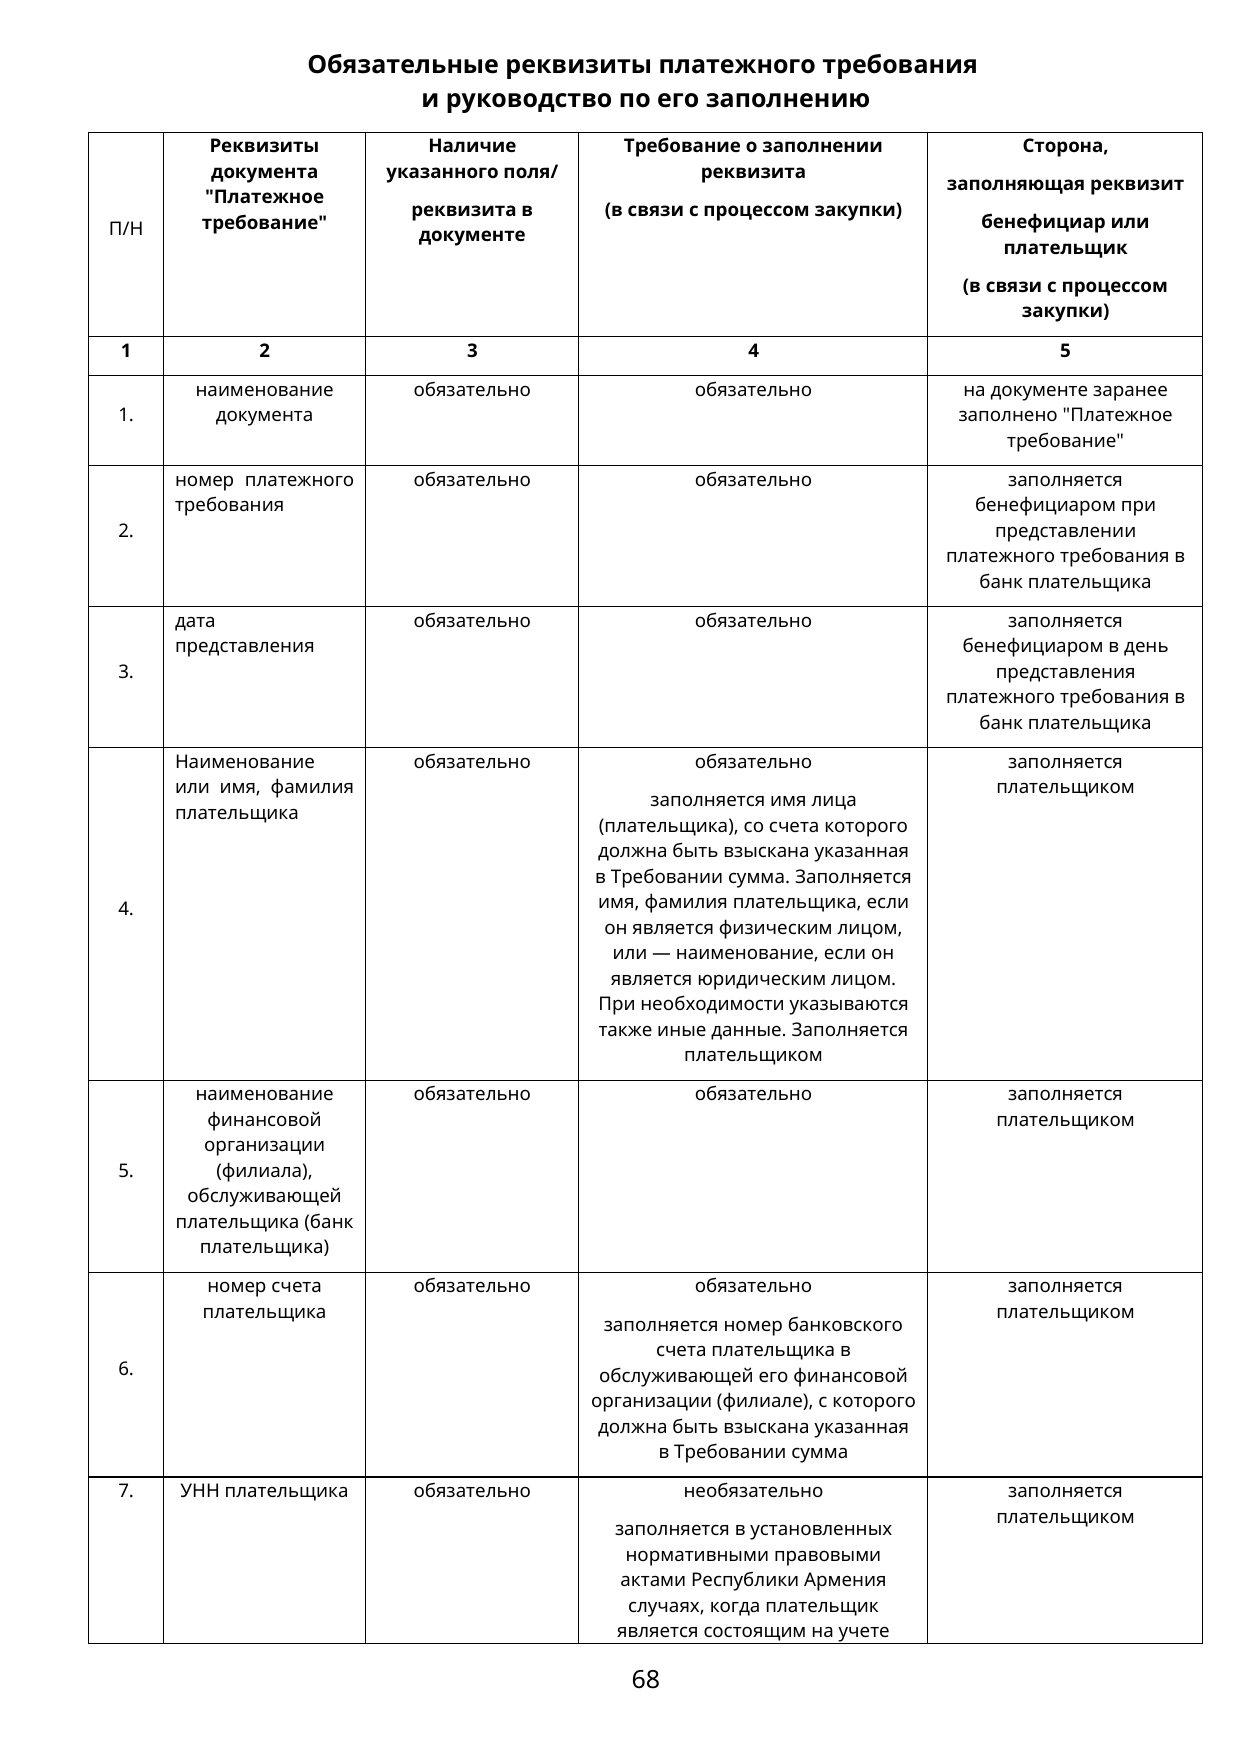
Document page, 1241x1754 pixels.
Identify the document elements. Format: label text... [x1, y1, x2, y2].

table_cell обязательно [579, 376, 927, 465]
table_cell заполняется плательщиком [928, 1081, 1202, 1272]
table_cell обязательно [579, 607, 927, 747]
table_cell заполняется плательщиком [928, 1273, 1202, 1476]
text Обязательные реквизиты платежного требования и руководство по его заполнению [207, 47, 1085, 115]
table_cell обязательно [366, 1273, 578, 1476]
table_cell 1 [89, 337, 163, 375]
table_cell Наименование или имя, фамилия плательщика [164, 748, 365, 1079]
table_cell обязательно заполняется номер банковского счета плательщика в обслуживающей его финансовой организации (филиале), с которого должна быть взыскана указанная в Требовании сумма [579, 1273, 927, 1476]
table_cell 4 [579, 337, 927, 375]
table_cell 1. [89, 376, 163, 465]
table_cell заполняется бенефициаром в день представления платежного требования в банк плательщика [928, 607, 1202, 747]
table_cell 2 [164, 337, 365, 375]
table_cell заполняется плательщиком [928, 1478, 1202, 1643]
table_cell 2. [89, 466, 163, 606]
table_cell 3. [89, 607, 163, 747]
table_cell УНН плательщика [164, 1478, 365, 1643]
table_header Сторона, заполняющая реквизит бенефициар или плательщик (в связи с процессом закупки) [928, 133, 1202, 336]
table_cell на документе заранее заполнено "Платежное требование" [928, 376, 1202, 465]
table_header Реквизиты документа "Платежное требование" [164, 133, 365, 336]
table_header Требование о заполнении реквизита (в связи с процессом закупки) [579, 133, 927, 336]
table_cell 3 [366, 337, 578, 375]
table_cell обязательно заполняется имя лица (плательщика), со счета которого должна быть взыскана указанная в Требовании сумма. Заполняется имя, фамилия плательщика, если он является физическим лицом, или — наименование, если он является юридическим лицом. При необходимости указываются также иные данные. Заполняется плательщиком [579, 748, 927, 1079]
table_cell обязательно [366, 466, 578, 606]
table_cell 5. [89, 1081, 163, 1272]
table_header П/Н [89, 133, 163, 336]
table_cell обязательно [366, 607, 578, 747]
table_cell 4. [89, 748, 163, 1079]
table_cell обязательно [579, 466, 927, 606]
table_cell номер счета плательщика [164, 1273, 365, 1476]
table_cell заполняется бенефициаром при представлении платежного требования в банк плательщика [928, 466, 1202, 606]
table_header Наличие указанного поля/ реквизита в документе [366, 133, 578, 336]
table_cell 6. [89, 1273, 163, 1476]
table_cell 5 [928, 337, 1202, 375]
table_cell обязательно [366, 376, 578, 465]
table_cell обязательно [579, 1081, 927, 1272]
table_cell заполняется плательщиком [928, 748, 1202, 1079]
table_cell дата представления [164, 607, 365, 747]
table_cell обязательно [366, 1081, 578, 1272]
table_cell 7. [89, 1478, 163, 1643]
table_cell обязательно [366, 1478, 578, 1643]
table_cell номер платежного требования [164, 466, 365, 606]
table_cell обязательно [366, 748, 578, 1079]
table_cell наименование документа [164, 376, 365, 465]
table_cell наименование финансовой организации (филиала), обслуживающей плательщика (банк плательщика) [164, 1081, 365, 1272]
